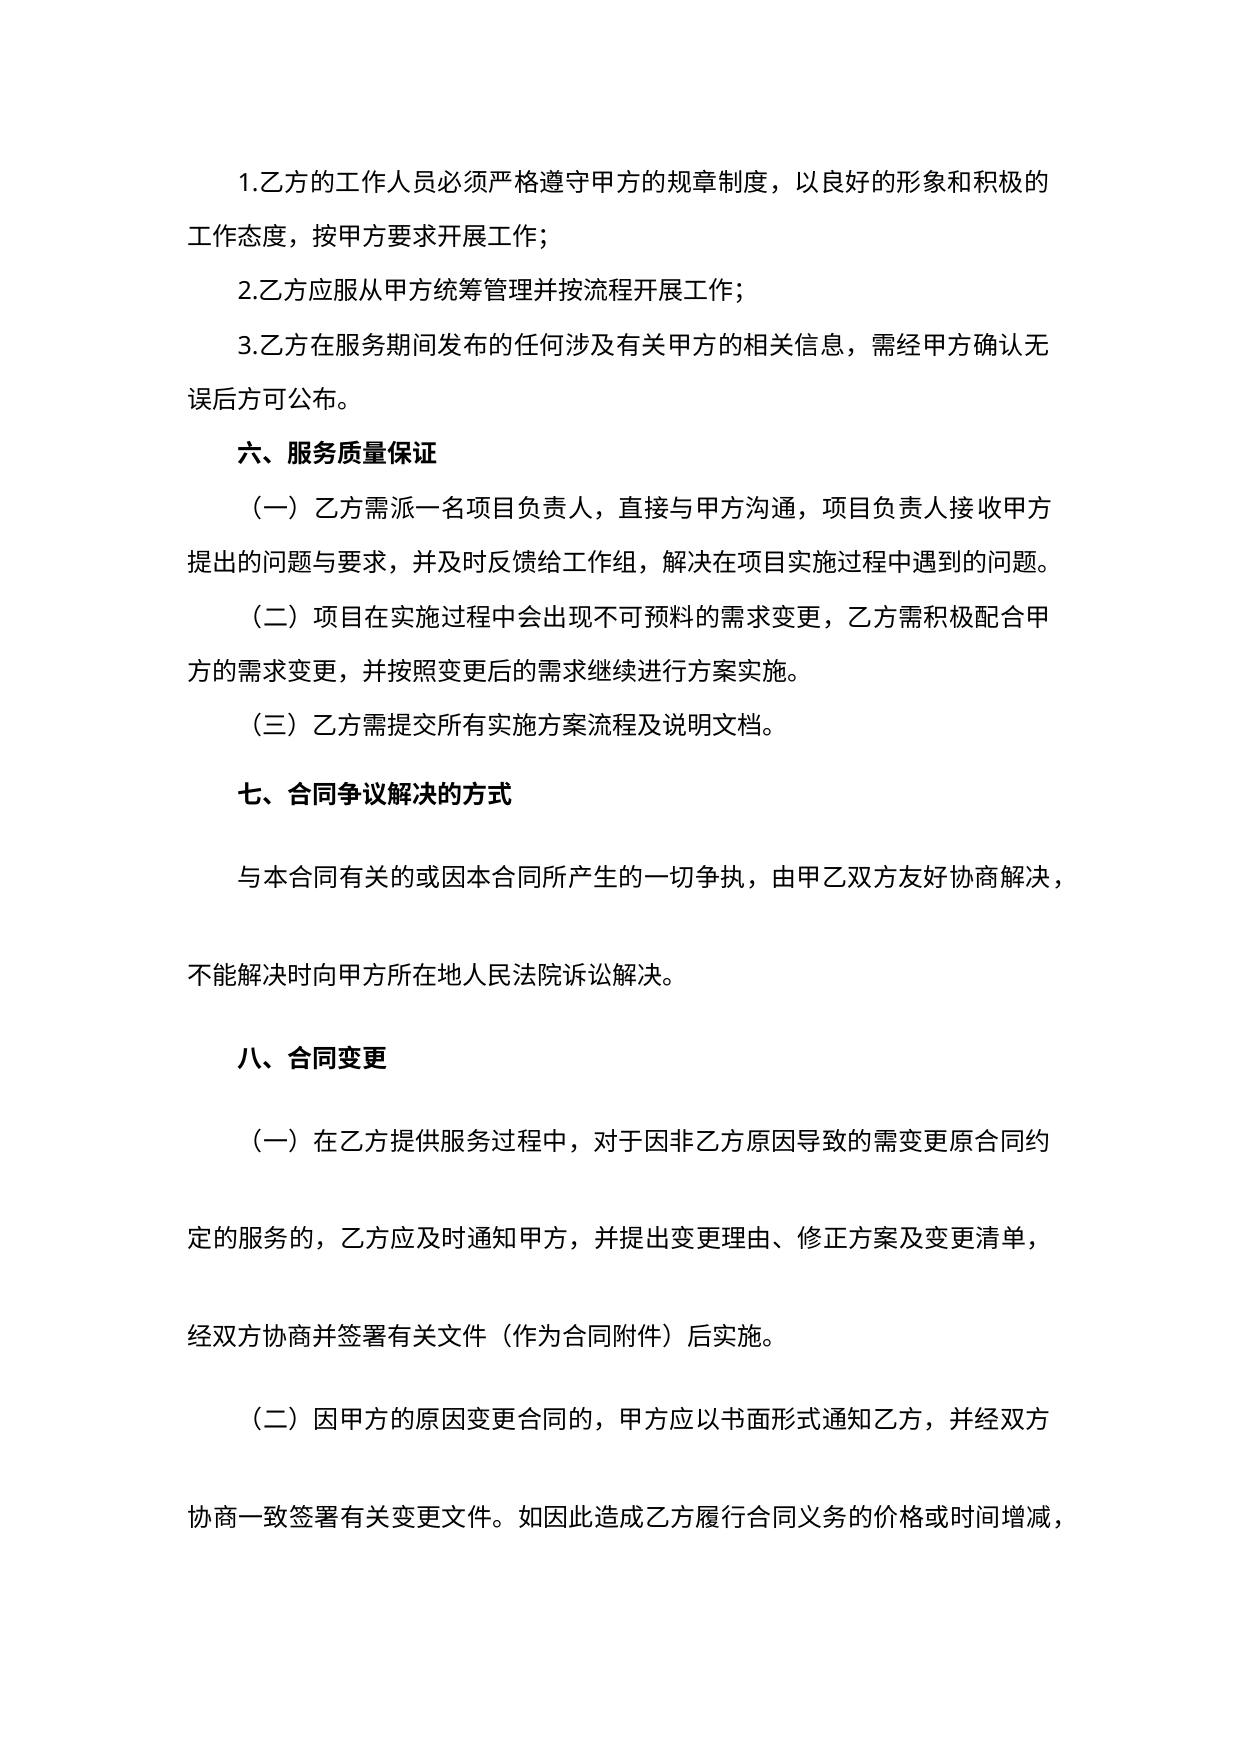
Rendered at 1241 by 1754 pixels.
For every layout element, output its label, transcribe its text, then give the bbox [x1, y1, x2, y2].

text （三）乙方需提交所有实施方案流程及说明文档。 [187, 706, 1053, 742]
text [187, 1385, 1053, 1548]
text 与本合同有关的或因本合同所产生的一切争执，由甲乙双方友好协商解决，不能解决时向甲方所在地人民法院诉讼解决。 [187, 843, 1053, 1006]
text 七、合同争议解决的方式 [187, 760, 1053, 825]
text 2.乙方应服从甲方统筹管理并按流程开展工作； [187, 271, 1053, 307]
text 1.乙方的工作人员必须严格遵守甲方的规章制度，以良好的形象和积极的工作态度，按甲方要求开展工作； [187, 162, 1053, 253]
text 六、服务质量保证 [187, 434, 1053, 470]
text （一）乙方需派一名项目负责人，直接与甲方沟通，项目负责人接收甲方提出的问题与要求，并及时反馈给工作组，解决在项目实施过程中遇到的问题。 [187, 488, 1053, 579]
text （一）在乙方提供服务过程中，对于因非乙方原因导致的需变更原合同约定的服务的，乙方应及时通知甲方，并提出变更理由、修正方案及变更清单，经双方协商并签署有关文件（作为合同附件）后实施。 [187, 1107, 1053, 1367]
text 3.乙方在服务期间发布的任何涉及有关甲方的相关信息，需经甲方确认无误后方可公布。 [187, 325, 1053, 416]
text 八、合同变更 [187, 1024, 1053, 1089]
text （二）项目在实施过程中会出现不可预料的需求变更，乙方需积极配合甲方的需求变更，并按照变更后的需求继续进行方案实施。 [187, 597, 1053, 688]
